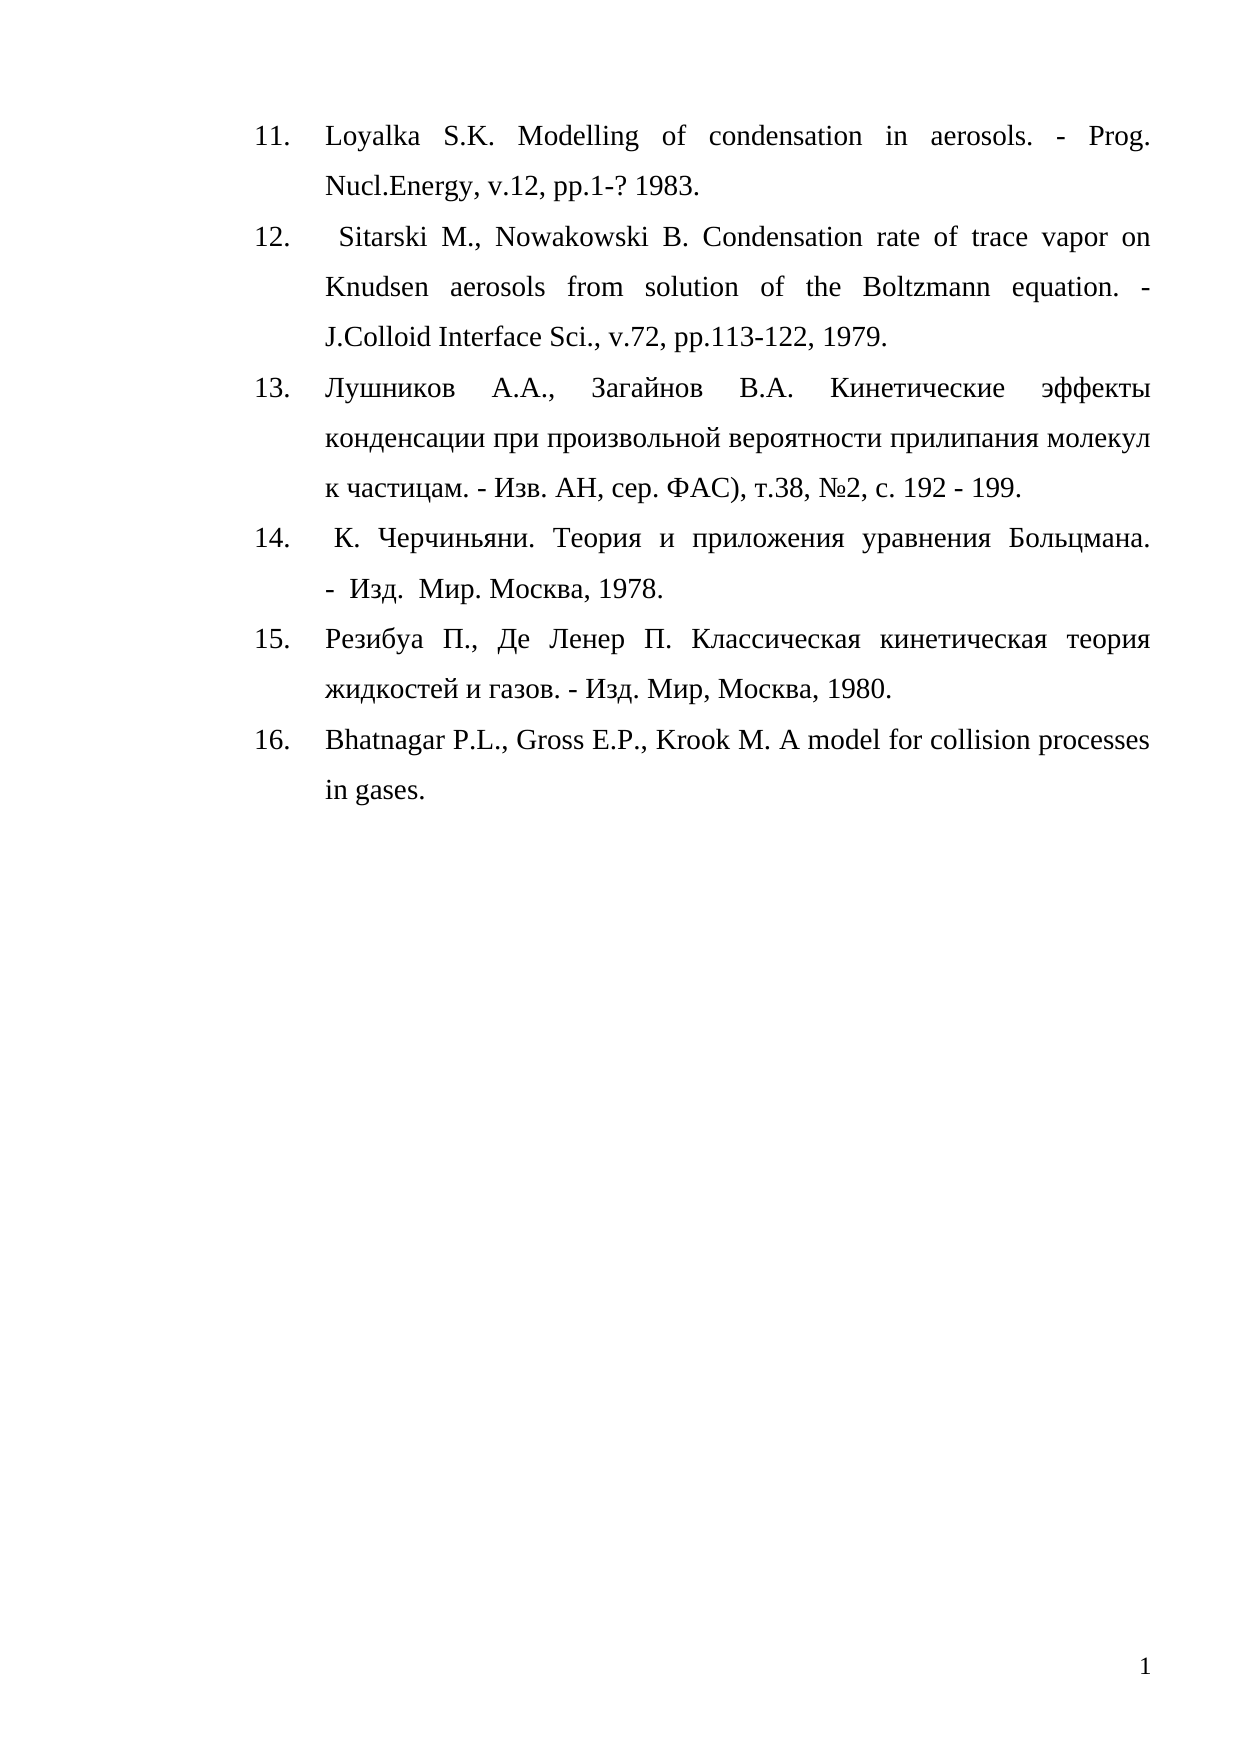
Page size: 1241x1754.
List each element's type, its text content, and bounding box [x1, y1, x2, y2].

list К. Черчиньяни. Теория и приложения уравнения Больцмана. - Изд. Мир. Москва, 1978. [254, 521, 1152, 604]
list Bhatnagar P.L., Gross E.P., Krook M. A model for collision processes in gases. [254, 722, 1152, 806]
list Sitarski M., Nowakowski B. Condensation rate of trace vapor on Knudsen aerosols from solution of the Boltzmann equation. - J.Colloid Interface Sci., v.72, pp.113-122, 1979. [254, 219, 1152, 353]
list Лушников А.А., Загайнов В.А. Кинетические эффекты конденсации при произвольной вероятности прилипания молекул к частицам. - Изв. АН, сер. ФАС), т.38, №2, с. 192 - 199. [254, 370, 1152, 504]
list Резибуа П., Де Ленер П. Классическая кинетическая теория жидкостей и газов. - Изд. Мир, Москва, 1980. [254, 621, 1152, 705]
list Loyalka S.K. Modelling of condensation in aerosols. - Prog. Nucl.Energy, v.12, pp.1-? 1983. [254, 118, 1152, 202]
